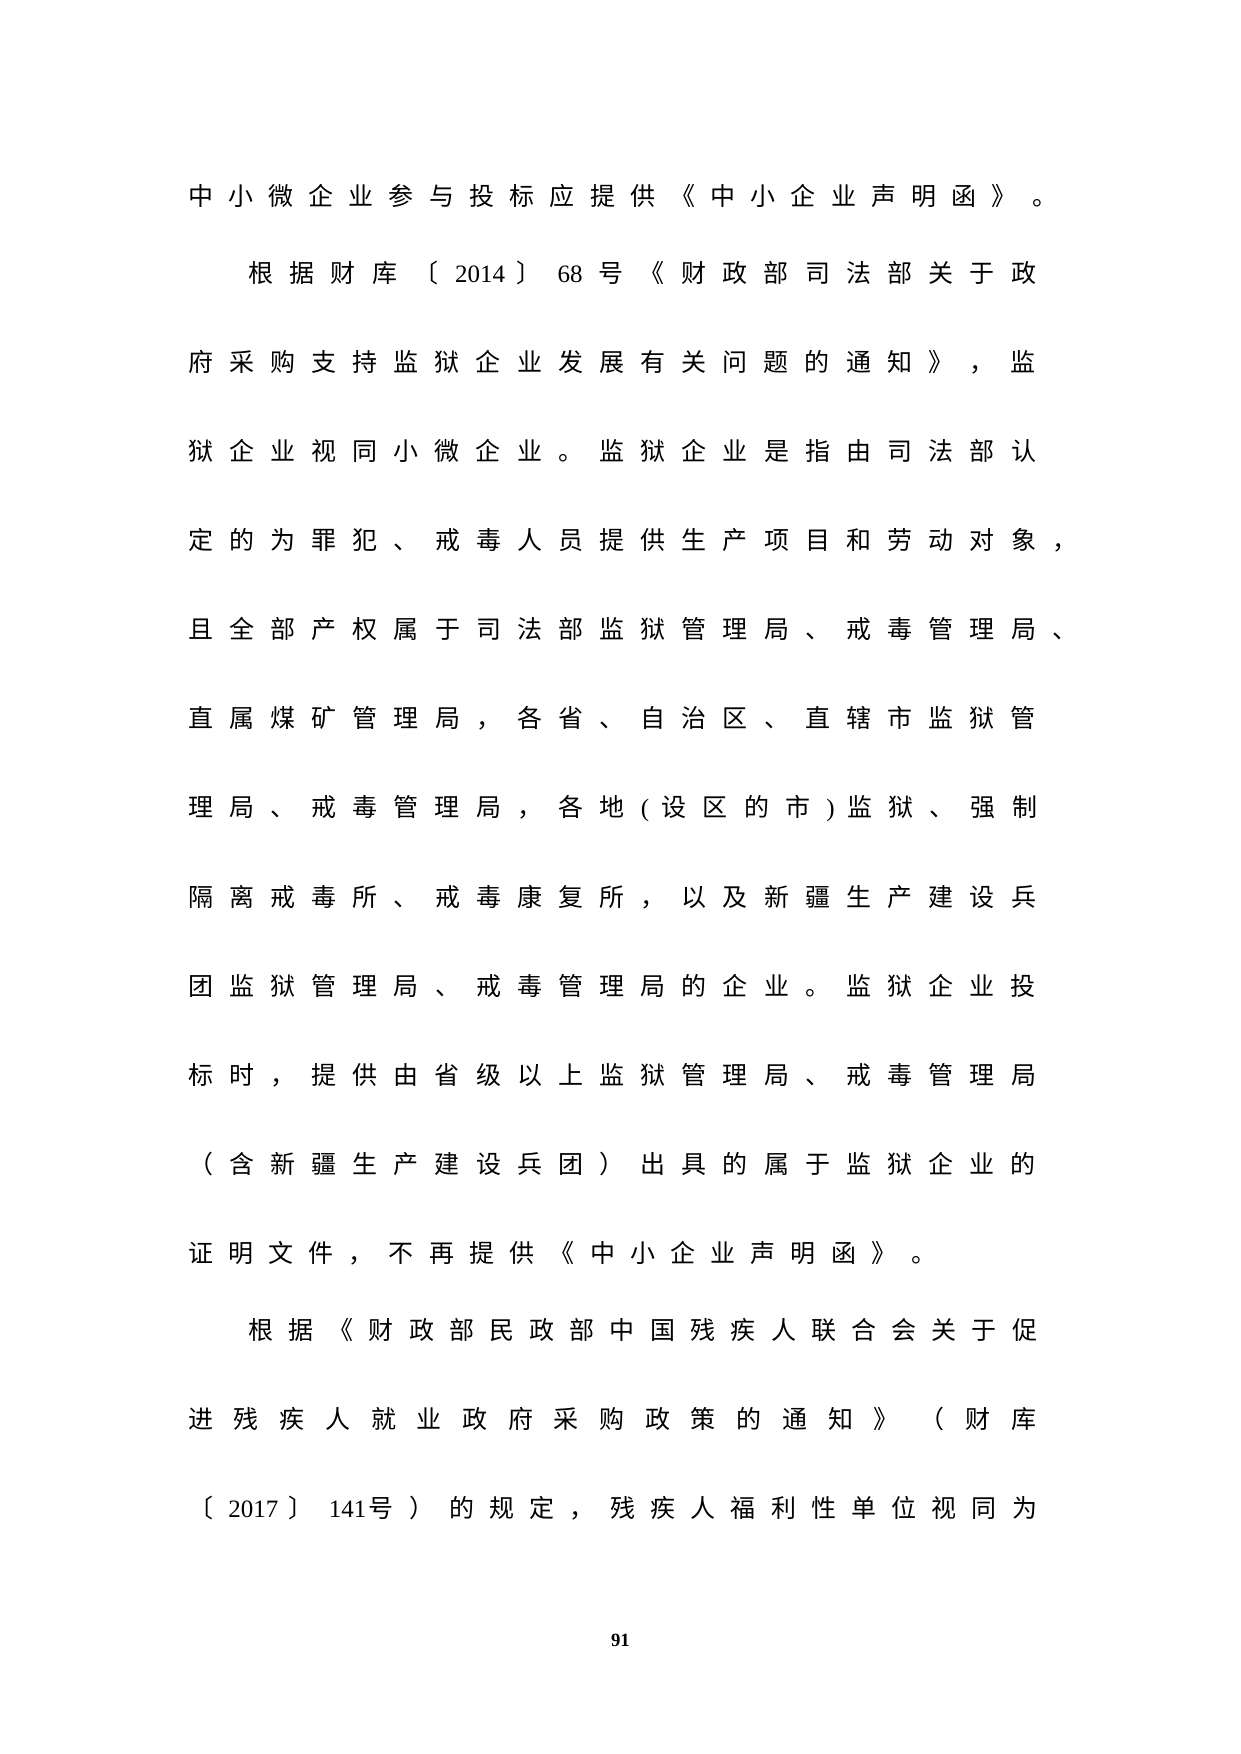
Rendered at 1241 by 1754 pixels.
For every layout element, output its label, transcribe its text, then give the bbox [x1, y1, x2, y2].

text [188, 164, 1052, 224]
text 根据财库〔2014〕68号《财政部司法部关于政府采购支持监狱企业发展有关问题的通知》，监狱企业视同小微企业。监狱企业是指由司法部认定的为罪犯、戒毒人员提供生产项目和劳动对象，且全部产权属于司法部监狱管理局、戒毒管理局、直属煤矿管理局，各省、自治区、直辖市监狱管理局、戒毒管理局，各地(设区的市)监狱、强制隔离戒毒所、戒毒康复所，以及新疆生产建设兵团监狱管理局、戒毒管理局的企业。监狱企业投标时，提供由省级以上监狱管理局、戒毒管理局（含新疆生产建设兵团）出具的属于监狱企业的证明文件，不再提供《中小企业声明函》。 [188, 242, 1052, 1281]
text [188, 1299, 1052, 1537]
